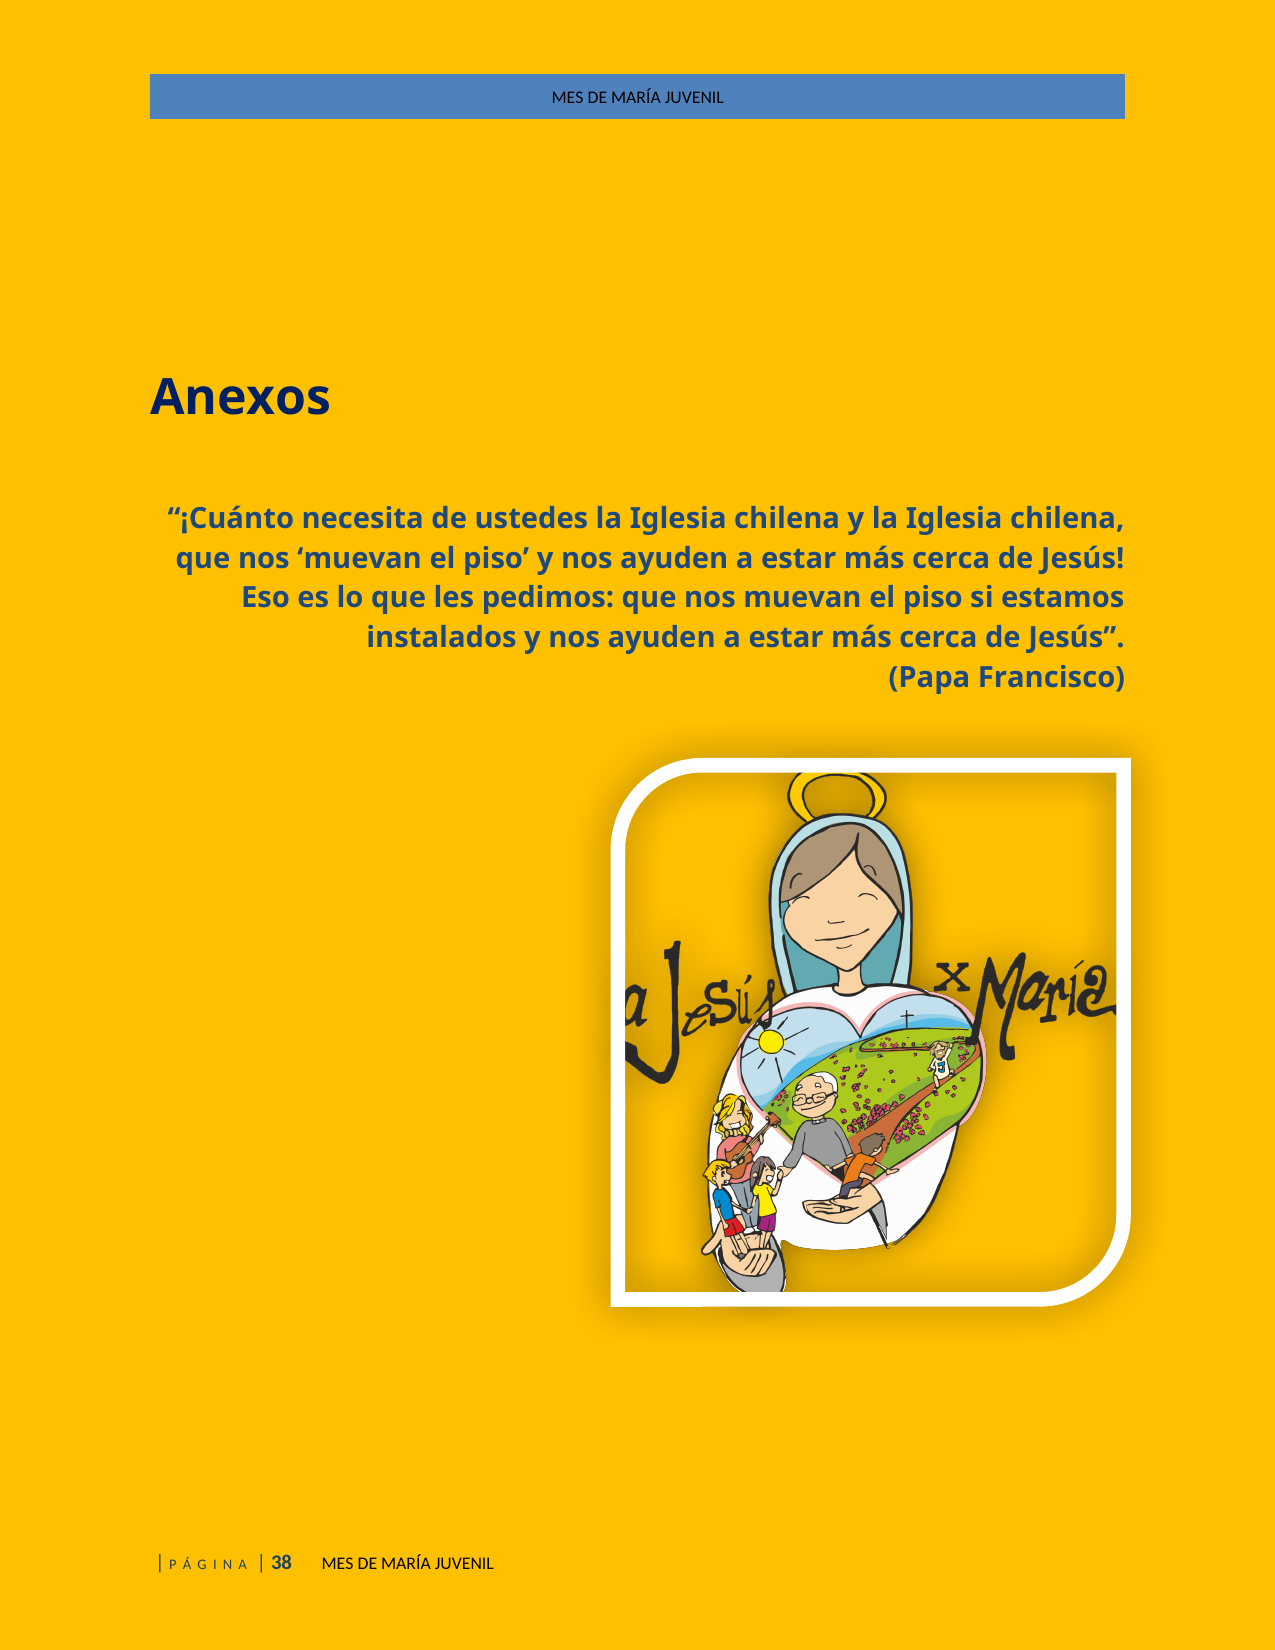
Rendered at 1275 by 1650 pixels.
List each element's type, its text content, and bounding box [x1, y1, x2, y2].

text Anexos [150, 361, 1125, 429]
text (Papa Francisco) [150, 656, 1125, 696]
text “¡Cuánto necesita de ustedes la Iglesia chilena y la Iglesia chilena, que nos ‘muevan el piso’ y nos ayuden a estar más cerca de Jesús! Eso es lo que les pedimos: que nos muevan el piso si estamos instalados y nos ayuden a estar más cerca de Jesús”. [150, 497, 1125, 656]
picture [626, 773, 1116, 1292]
